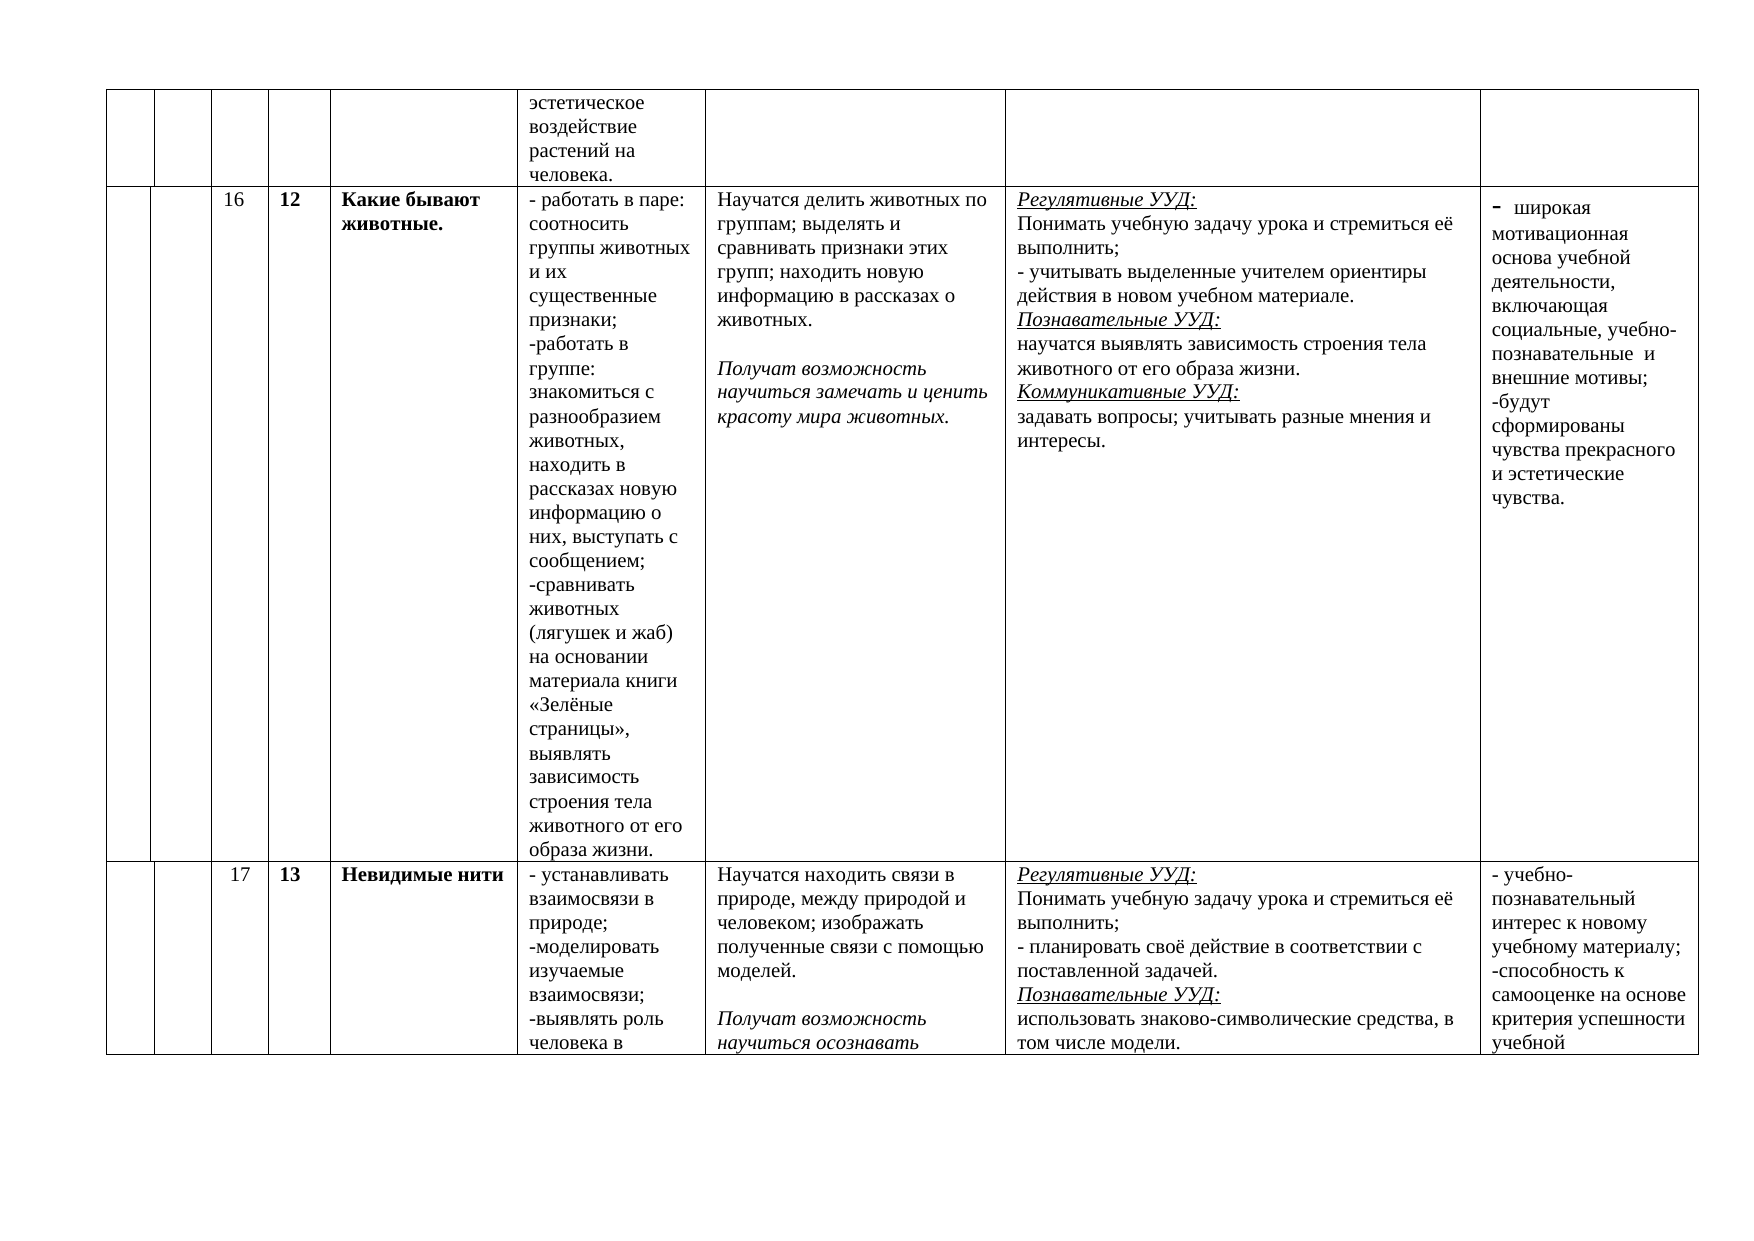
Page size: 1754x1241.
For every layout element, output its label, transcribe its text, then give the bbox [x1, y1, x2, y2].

table_cell [107, 862, 154, 1054]
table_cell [518, 90, 705, 186]
table_cell Какие бывают животные. [331, 187, 517, 861]
table_cell 11 [269, 90, 330, 186]
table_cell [331, 90, 517, 186]
table_cell 12 [269, 187, 330, 861]
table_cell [706, 862, 1005, 1054]
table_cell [706, 90, 1005, 186]
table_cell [1481, 90, 1698, 186]
table_cell [155, 90, 211, 186]
table_cell Регулятивные УУД: Понимать учебную задачу урока и стремиться её выполнить; - учитывать выделенные учителем ориентиры действия в новом учебном материале. Познавательные УУД: научатся выявлять зависимость строения тела животного от его образа жизни. Коммуникативные УУД: задавать вопросы; учитывать разные мнения и интересы. [1006, 187, 1480, 861]
table_cell Невидимые нити [331, 862, 517, 1054]
table_cell 13 [269, 862, 330, 1054]
table_cell 16 [212, 187, 268, 861]
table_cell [1481, 862, 1698, 1054]
table_cell 17 [212, 862, 268, 1054]
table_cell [1006, 90, 1480, 186]
table_cell - широкая мотивационная основа учебной деятельности, включающая социальные, учебно-познавательные и внешние мотивы; -будут сформированы чувства прекрасного и эстетические чувства. [1481, 187, 1698, 861]
table_cell [151, 187, 211, 861]
table_cell [107, 90, 154, 186]
table_cell 15 [212, 90, 268, 186]
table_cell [518, 862, 705, 1054]
table_cell [155, 862, 211, 1054]
table_cell - работать в паре: соотносить группы животных и их существенные признаки; -работать в группе: знакомиться с разнообразием животных, находить в рассказах новую информацию о них, выступать с сообщением; -сравнивать животных (лягушек и жаб) на основании материала книги «Зелёные страницы», выявлять зависимость строения тела животного от его образа жизни. [518, 187, 705, 861]
table_cell Научатся делить животных по группам; выделять и сравнивать признаки этих групп; находить новую информацию в рассказах о животных. Получат возможность научиться замечать и ценить красоту мира животных. [706, 187, 1005, 861]
table_cell [107, 187, 150, 861]
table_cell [1006, 862, 1480, 1054]
